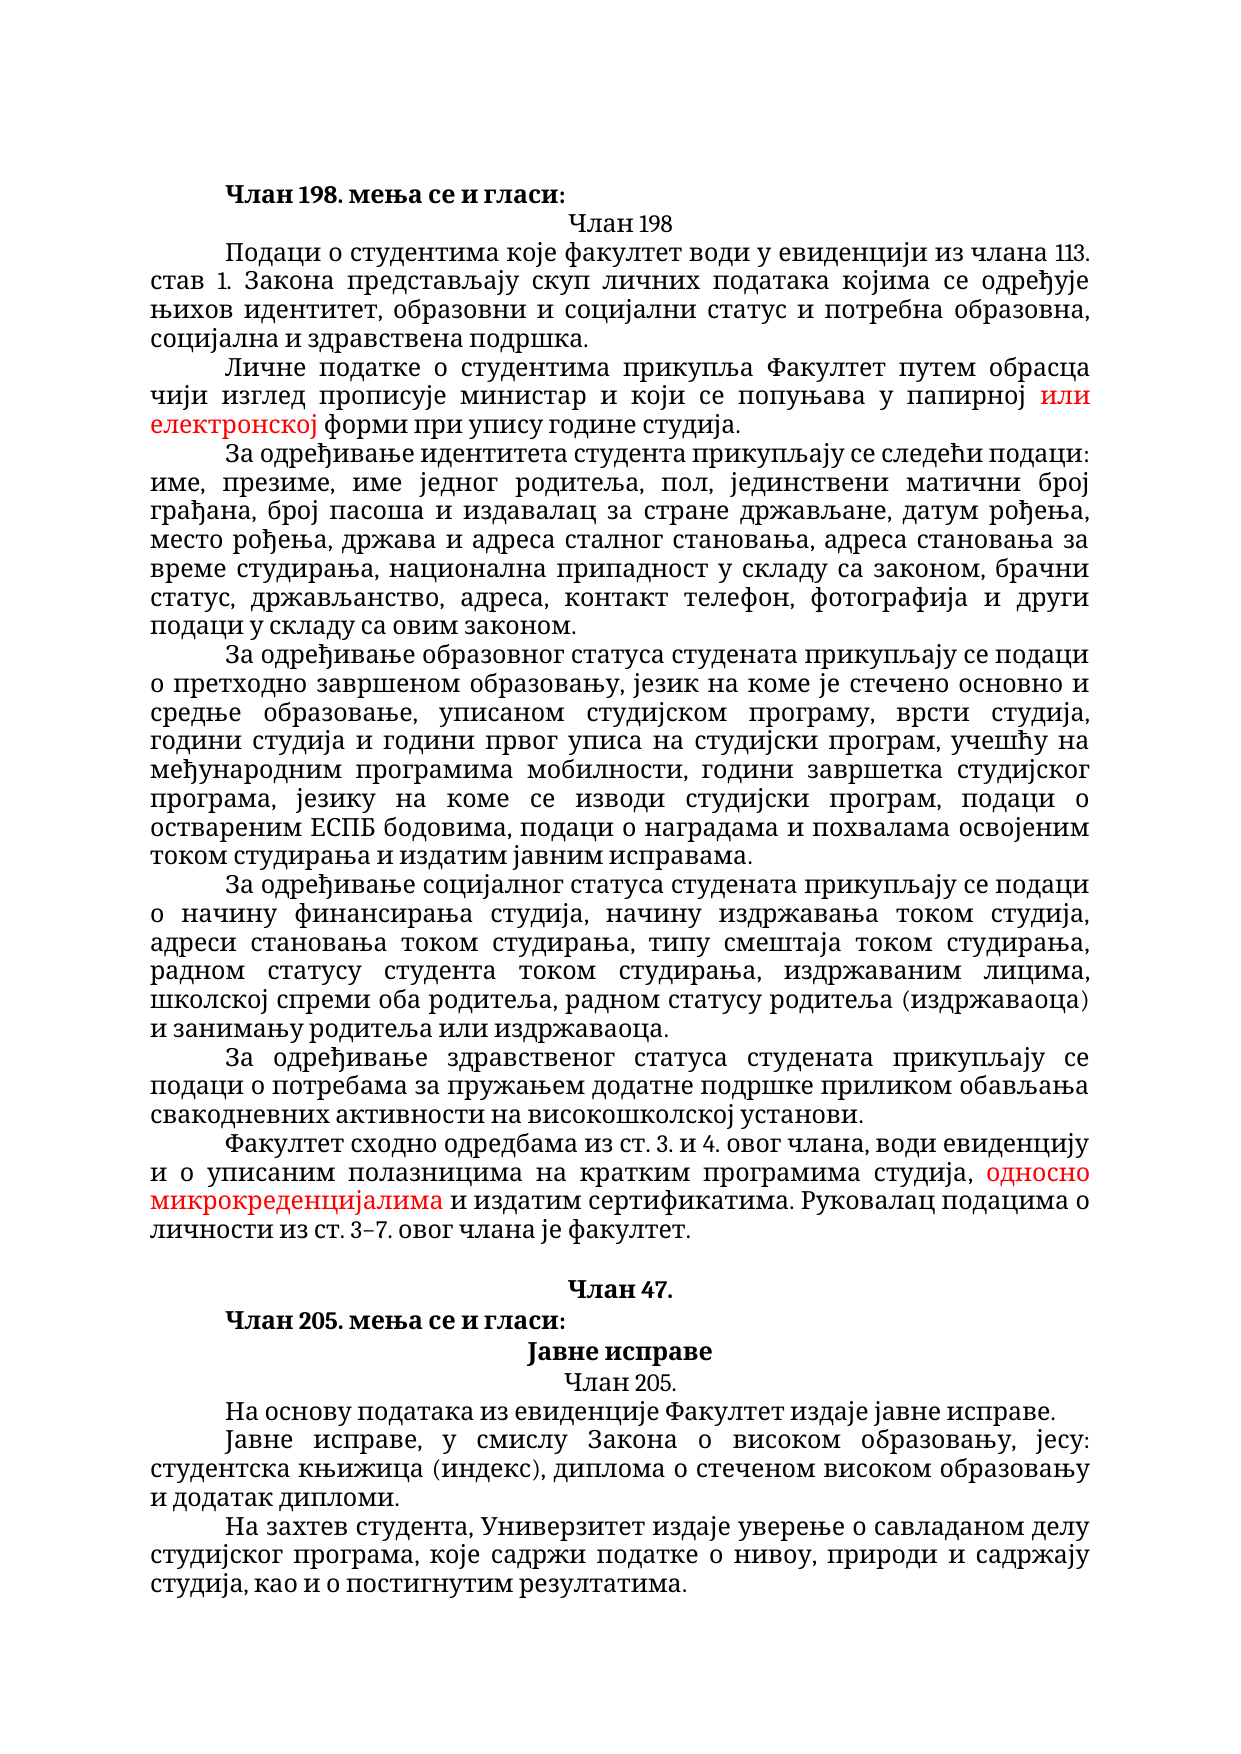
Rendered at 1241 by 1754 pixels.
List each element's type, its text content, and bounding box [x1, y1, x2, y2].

text На основу података из евиденције Факултет издаје јавне исправе. [150, 1398, 1090, 1426]
text За одређивање социјалног статуса студената прикупљају се подаци о начину финансирања студија, начину издржавања током студија, адреси становања током студирања, типу смештаја током студирања, радном статусу студента током студирања, издржаваним лицима, школској спреми оба родитеља, радном статусу родитеља (издржаваоца) и занимању родитеља или издржаваоца. [150, 871, 1090, 1043]
text Јавне исправе [150, 1338, 1090, 1367]
text Личне податке о студентима прикупља Факултет путем обрасца чији изглед прописује министар и који се попуњава у папирној или електронској форми при упису године студија. [150, 353, 1090, 440]
text Члан 198. мења се и гласи: [150, 181, 1090, 210]
text За одређивање образовног статуса студената прикупљају се подаци о претходно завршеном образовању, језик на коме је стечено основно и средње образовање, уписаном студијском програму, врсти студија, години студија и години првог уписа на студијски програм, учешћу на међународним програмима мобилности, години завршетка студијског програма, језику на коме се изводи студијски програм, подаци о оствареним ЕСПБ бодовима, подаци о наградама и похвалама освојеним током студирања и издатим јавним исправама. [150, 641, 1090, 871]
text На захтев студента, Универзитет издаје уверење о савладаном делу студијског програма, које садржи податке о нивоу, природи и садржају студија, као и о постигнутим резултатима. [150, 1513, 1090, 1599]
text Члан 205. мења се и гласи: [150, 1307, 1090, 1336]
text За одређивање идентитета студента прикупљају се следећи подаци: име, презиме, име једног родитеља, пол, јединствени матични број грађана, број пасоша и издавалац за стране држављане, датум рођења, место рођења, држава и адреса сталног становања, адреса становања за време студирања, национална припадност у складу са законом, брачни статус, држављанство, адреса, контакт телефон, фотографија и други подаци у складу са овим законом. [150, 440, 1090, 641]
text Факултет сходно одредбама из ст. 3. и 4. овог члана, води евиденцију и о уписаним полазницима на кратким програмима студија, односно микрокреденцијалима и издатим сертификатима. Руковалац подацима о личности из ст. 3−7. овог члана је факултет. [150, 1130, 1090, 1245]
text Подаци о студентима које факултет води у евиденцији из члана 113. став 1. Закона представљају скуп личних података којима се одређује њихов идентитет, образовни и социјални статус и потребна образовна, социјална и здравствена подршка. [150, 238, 1090, 353]
text Члан 198 [150, 210, 1090, 238]
text Члан 47. [150, 1276, 1090, 1304]
text Члан 205. [150, 1369, 1090, 1398]
text Јавне исправе, у смислу Закона о високом образовању, јесу: студентска књижица (индекс), диплома о стеченом високом образовању и додатак дипломи. [150, 1426, 1090, 1513]
text За одређивање здравственог статуса студената прикупљају се подаци о потребама за пружањем додатне подршке приликом обављања свакодневних активности на високошколској установи. [150, 1043, 1090, 1130]
